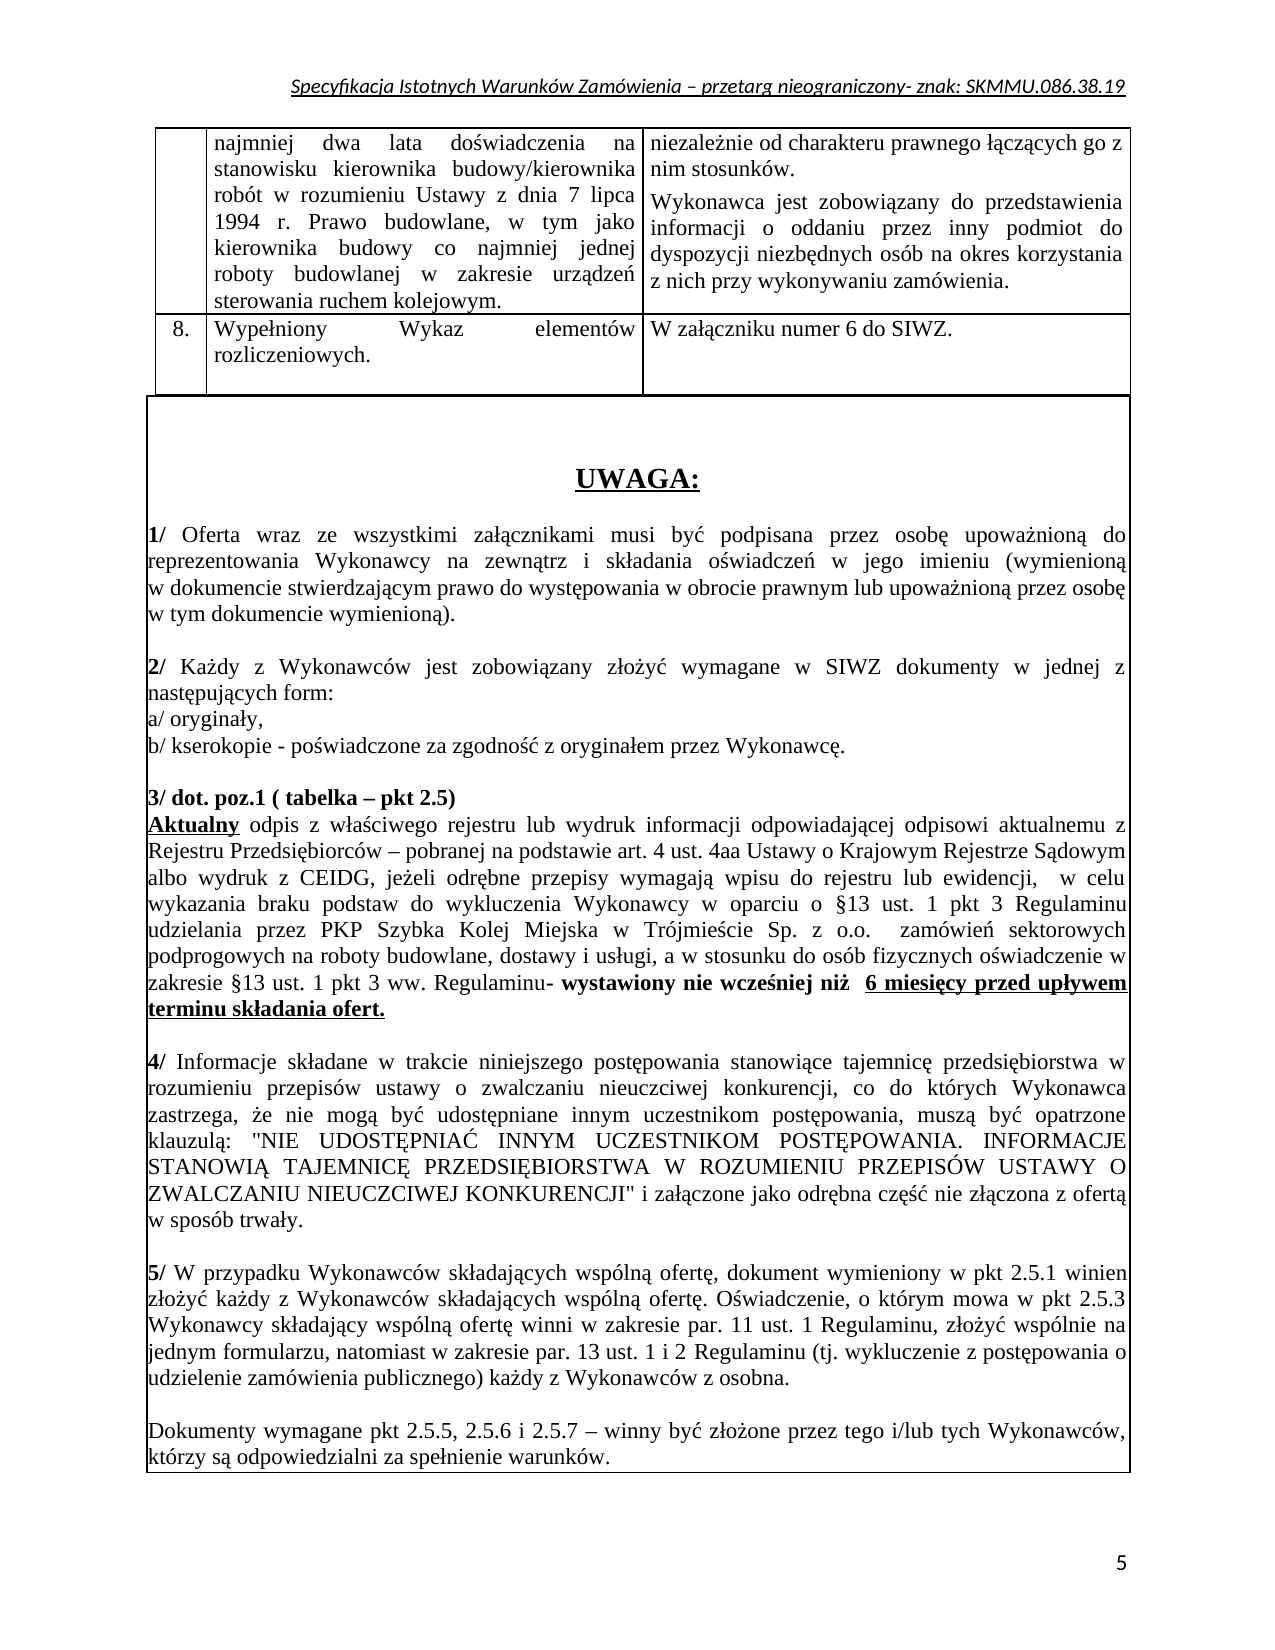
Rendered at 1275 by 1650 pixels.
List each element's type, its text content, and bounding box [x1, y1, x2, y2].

text a/ oryginały, [148, 705, 1127, 732]
text Dokumenty wymagane pkt 2.5.5, 2.5.6 i 2.5.7 – winny być złożone przez tego i/lub tych Wykonawców, którzy są odpowiedzialni za spełnienie warunków. [148, 1351, 1129, 1472]
text 1/ Oferta wraz ze wszystkimi załącznikami musi być podpisana przez osobę upoważnioną do reprezentowania Wykonawcy na zewnątrz i składania oświadczeń w jego imieniu (wymienioną w dokumencie stwierdzającym prawo do występowania w obrocie prawnym lub upoważnioną przez osobę w tym dokumencie wymienioną). [148, 521, 1127, 626]
text 3/ dot. poz.1 ( tabelka – pkt 2.5) [148, 784, 1127, 811]
text UWAGA: [148, 397, 1129, 494]
text 4/ Informacje składane w trakcie niniejszego postępowania stanowiące tajemnicę przedsiębiorstwa w rozumieniu przepisów ustawy o zwalczaniu nieuczciwej konkurencji, co do których Wykonawca zastrzega, że nie mogą być udostępniane innym uczestnikom postępowania, muszą być opatrzone klauzulą: "NIE UDOSTĘPNIAĆ INNYM UCZESTNIKOM POSTĘPOWANIA. INFORMACJE STANOWIĄ TAJEMNICĘ PRZEDSIĘBIORSTWA W ROZUMIENIU PRZEPISÓW USTAWY O ZWALCZANIU NIEUCZCIWEJ KONKURENCJI" i załączone jako odrębna część nie złączona z ofertą w sposób trwały. [148, 1048, 1127, 1232]
text 2/ Każdy z Wykonawców jest zobowiązany złożyć wymagane w SIWZ dokumenty w jednej z następujących form: [148, 653, 1127, 705]
text Aktualny odpis z właściwego rejestru lub wydruk informacji odpowiadającej odpisowi aktualnemu z Rejestru Przedsiębiorców – pobranej na podstawie art. 4 ust. 4aa Ustawy o Krajowym Rejestrze Sądowym albo wydruk z CEIDG, jeżeli odrębne przepisy wymagają wpisu do rejestru lub ewidencji, w celu wykazania braku podstaw do wykluczenia Wykonawcy w oparciu o §13 ust. 1 pkt 3 Regulaminu udzielania przez PKP Szybka Kolej Miejska w Trójmieście Sp. z o.o. zamówień sektorowych podprogowych na roboty budowlane, dostawy i usługi, a w stosunku do osób fizycznych oświadczenie w zakresie §13 ust. 1 pkt 3 ww. Regulaminu- wystawiony nie wcześniej niż 6 miesięcy przed upływem terminu składania ofert. [148, 811, 1127, 1022]
table_cell 7. [156, 129, 206, 313]
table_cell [207, 129, 642, 313]
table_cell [644, 129, 1130, 313]
text 5/ W przypadku Wykonawców składających wspólną ofertę, dokument wymieniony w pkt 2.5.1 winien złożyć każdy z Wykonawców składających wspólną ofertę. Oświadczenie, o którym mowa w pkt 2.5.3 Wykonawcy składający wspólną ofertę winni w zakresie par. 11 ust. 1 Regulaminu, złożyć wspólnie na jednym formularzu, natomiast w zakresie par. 13 ust. 1 i 2 Regulaminu (tj. wykluczenie z postępowania o udzielenie zamówienia publicznego) każdy z Wykonawców z osobna. [148, 1259, 1127, 1351]
table_cell W załączniku numer 6 do SIWZ. [644, 315, 1130, 394]
table_cell 8. [156, 315, 206, 394]
text b/ kserokopie - poświadczone za zgodność z oryginałem przez Wykonawcę. [148, 732, 1127, 758]
table_cell Wypełniony Wykaz elementów rozliczeniowych. [207, 315, 642, 394]
